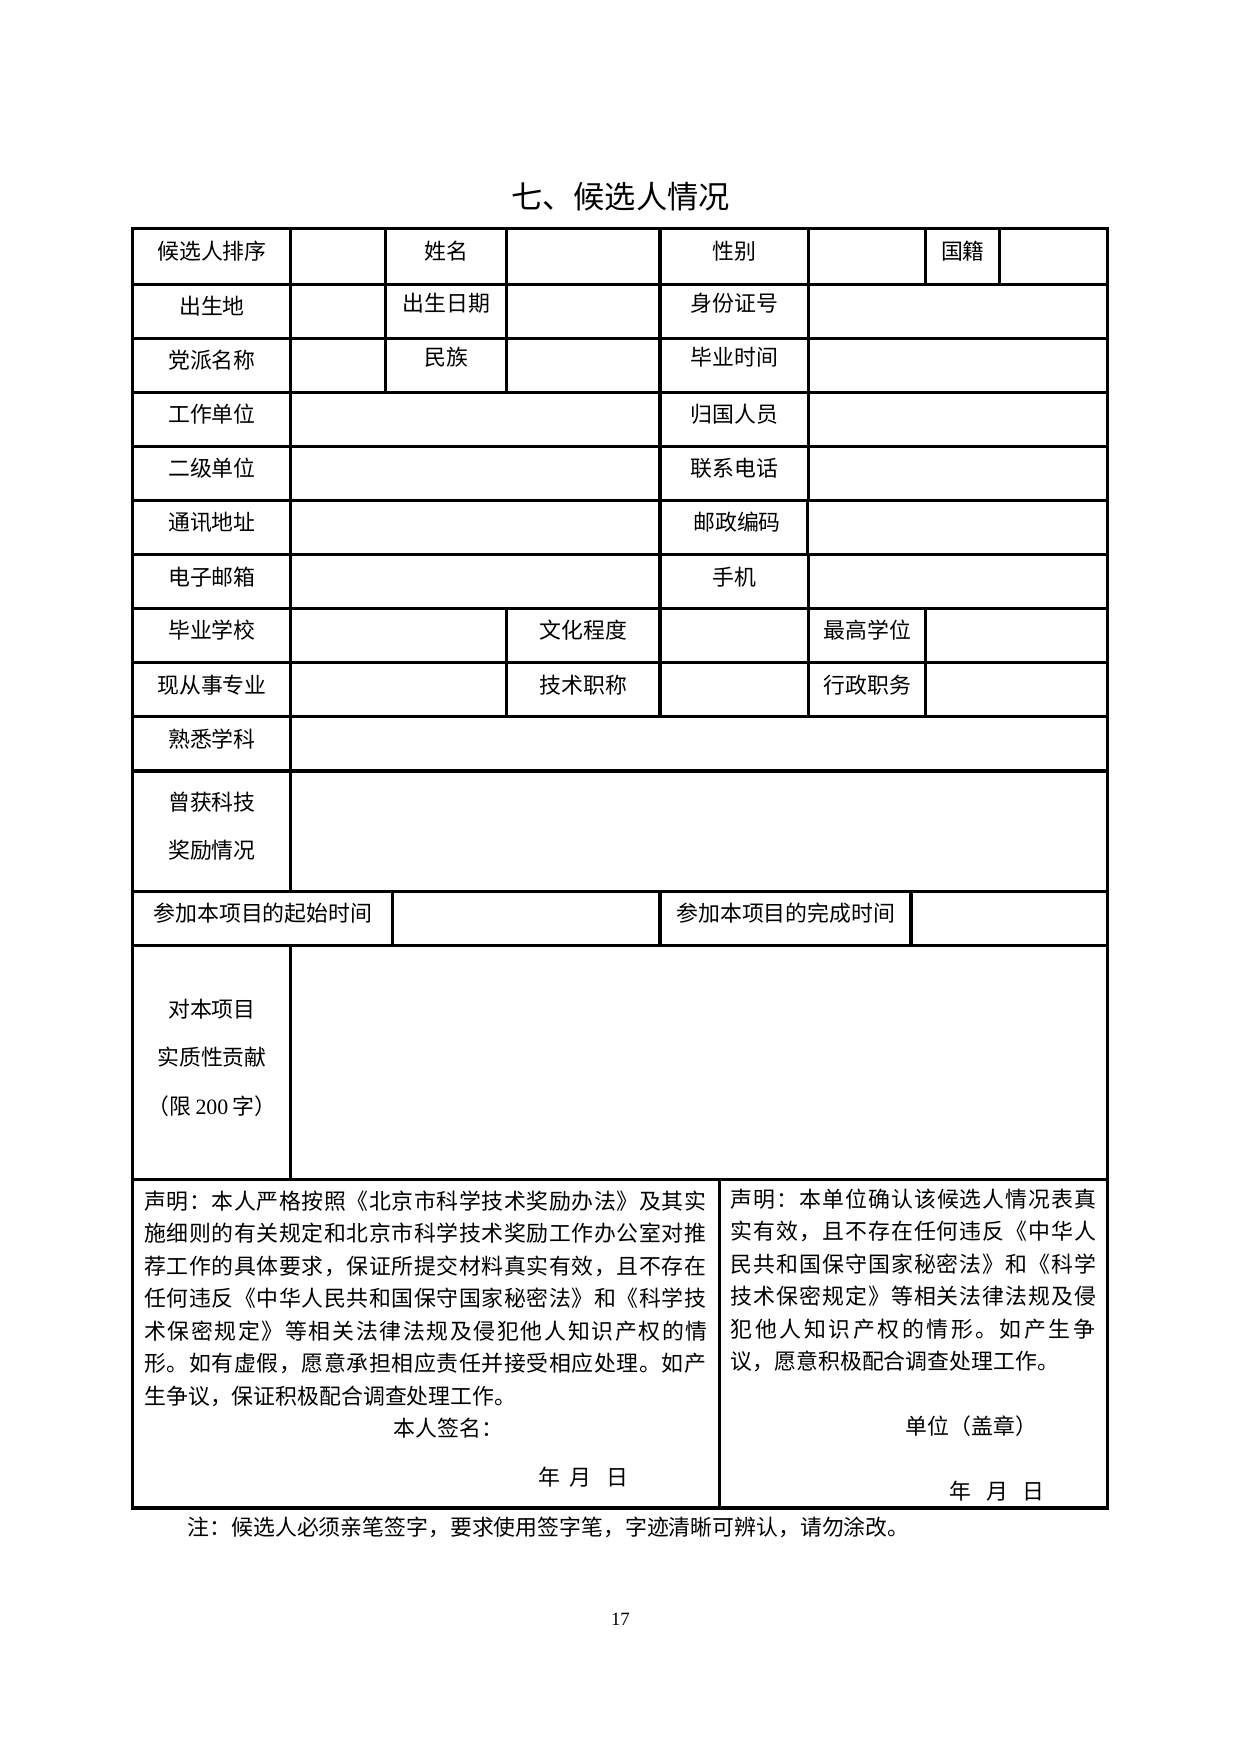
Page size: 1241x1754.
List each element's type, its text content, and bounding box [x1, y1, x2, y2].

table_cell [508, 340, 658, 391]
table_cell 声明：本单位确认该候选人情况表真实有效，且不存在任何违反《中华人民共和国保守国家秘密法》和《科学技术保密规定》等相关法律法规及侵犯他人知识产权的情形。如产生争议，愿意积极配合调查处理工作。 单位（盖章） 年 月 日 [721, 1181, 1106, 1506]
table_cell 毕业学校 [134, 610, 289, 661]
table_header [810, 230, 924, 283]
table_cell 工作单位 [134, 394, 289, 445]
table_cell 现从事专业 [134, 664, 289, 715]
table_cell 邮政编码 [662, 502, 806, 553]
table_cell [809, 502, 1106, 553]
table_cell 通讯地址 [134, 502, 289, 553]
table_cell 毕业时间 [662, 340, 807, 391]
table_header 国籍 [927, 230, 998, 283]
table_header [1001, 230, 1106, 283]
table_cell [292, 286, 384, 337]
table_header 性别 [662, 230, 807, 283]
table_cell 出生地 [134, 286, 289, 337]
table_cell [292, 610, 505, 661]
table_cell [810, 340, 1106, 391]
table_cell [292, 502, 658, 553]
table_cell [913, 893, 1106, 944]
table_cell [810, 556, 1106, 607]
list 候选人情况 [187, 162, 1053, 227]
table_cell 身份证号 [662, 286, 807, 337]
table_cell [292, 947, 1106, 1178]
table_cell [927, 664, 1106, 715]
table_cell [292, 340, 384, 391]
table_cell [662, 664, 807, 715]
table_cell 手机 [662, 556, 807, 607]
table_cell [810, 394, 1106, 445]
table_header [508, 230, 658, 283]
table_header 姓名 [387, 230, 505, 283]
table_cell 参加本项目的完成时间 [662, 893, 909, 944]
table_cell [927, 610, 1106, 661]
table_cell 技术职称 [508, 664, 658, 715]
table_cell 参加本项目的起始时间 [134, 893, 391, 944]
table_cell [394, 893, 658, 944]
table_cell [292, 664, 505, 715]
table_cell 电子邮箱 [134, 556, 289, 607]
table_cell 最高学位 [810, 610, 924, 661]
table_cell [810, 448, 1106, 499]
table_cell 文化程度 [508, 610, 658, 661]
table_cell 联系电话 [662, 448, 807, 499]
table_cell 行政职务 [810, 664, 924, 715]
text 注：候选人必须亲笔签字，要求使用签字笔，字迹清晰可辨认，请勿涂改。 [187, 1510, 1053, 1542]
table_cell 二级单位 [134, 448, 289, 499]
table_cell [810, 286, 1106, 337]
table_header 候选人排序 [134, 230, 289, 283]
table_cell 熟悉学科 [134, 718, 289, 769]
table_cell 声明：本人严格按照《北京市科学技术奖励办法》及其实施细则的有关规定和北京市科学技术奖励工作办公室对推荐工作的具体要求，保证所提交材料真实有效，且不存在任何违反《中华人民共和国保守国家秘密法》和《科学技术保密规定》等相关法律法规及侵犯他人知识产权的情形。如有虚假，愿意承担相应责任并接受相应处理。如产生争议，保证积极配合调查处理工作。 本人签名： 年 月 日 [134, 1181, 718, 1506]
table_cell [508, 286, 658, 337]
table_cell [292, 773, 1106, 889]
table_cell 归国人员 [662, 394, 807, 445]
table_cell [292, 394, 658, 445]
table_cell 民族 [387, 340, 505, 391]
table_cell 出生日期 [387, 286, 505, 337]
table_cell [662, 610, 807, 661]
table_cell 党派名称 [134, 340, 289, 391]
table_cell [292, 718, 1106, 769]
table_cell 对本项目 实质性贡献（限200字） [134, 947, 289, 1178]
table_cell [292, 556, 658, 607]
table_cell 曾获科技 奖励情况 [134, 773, 289, 889]
table_cell [292, 448, 658, 499]
table_header [292, 230, 384, 283]
